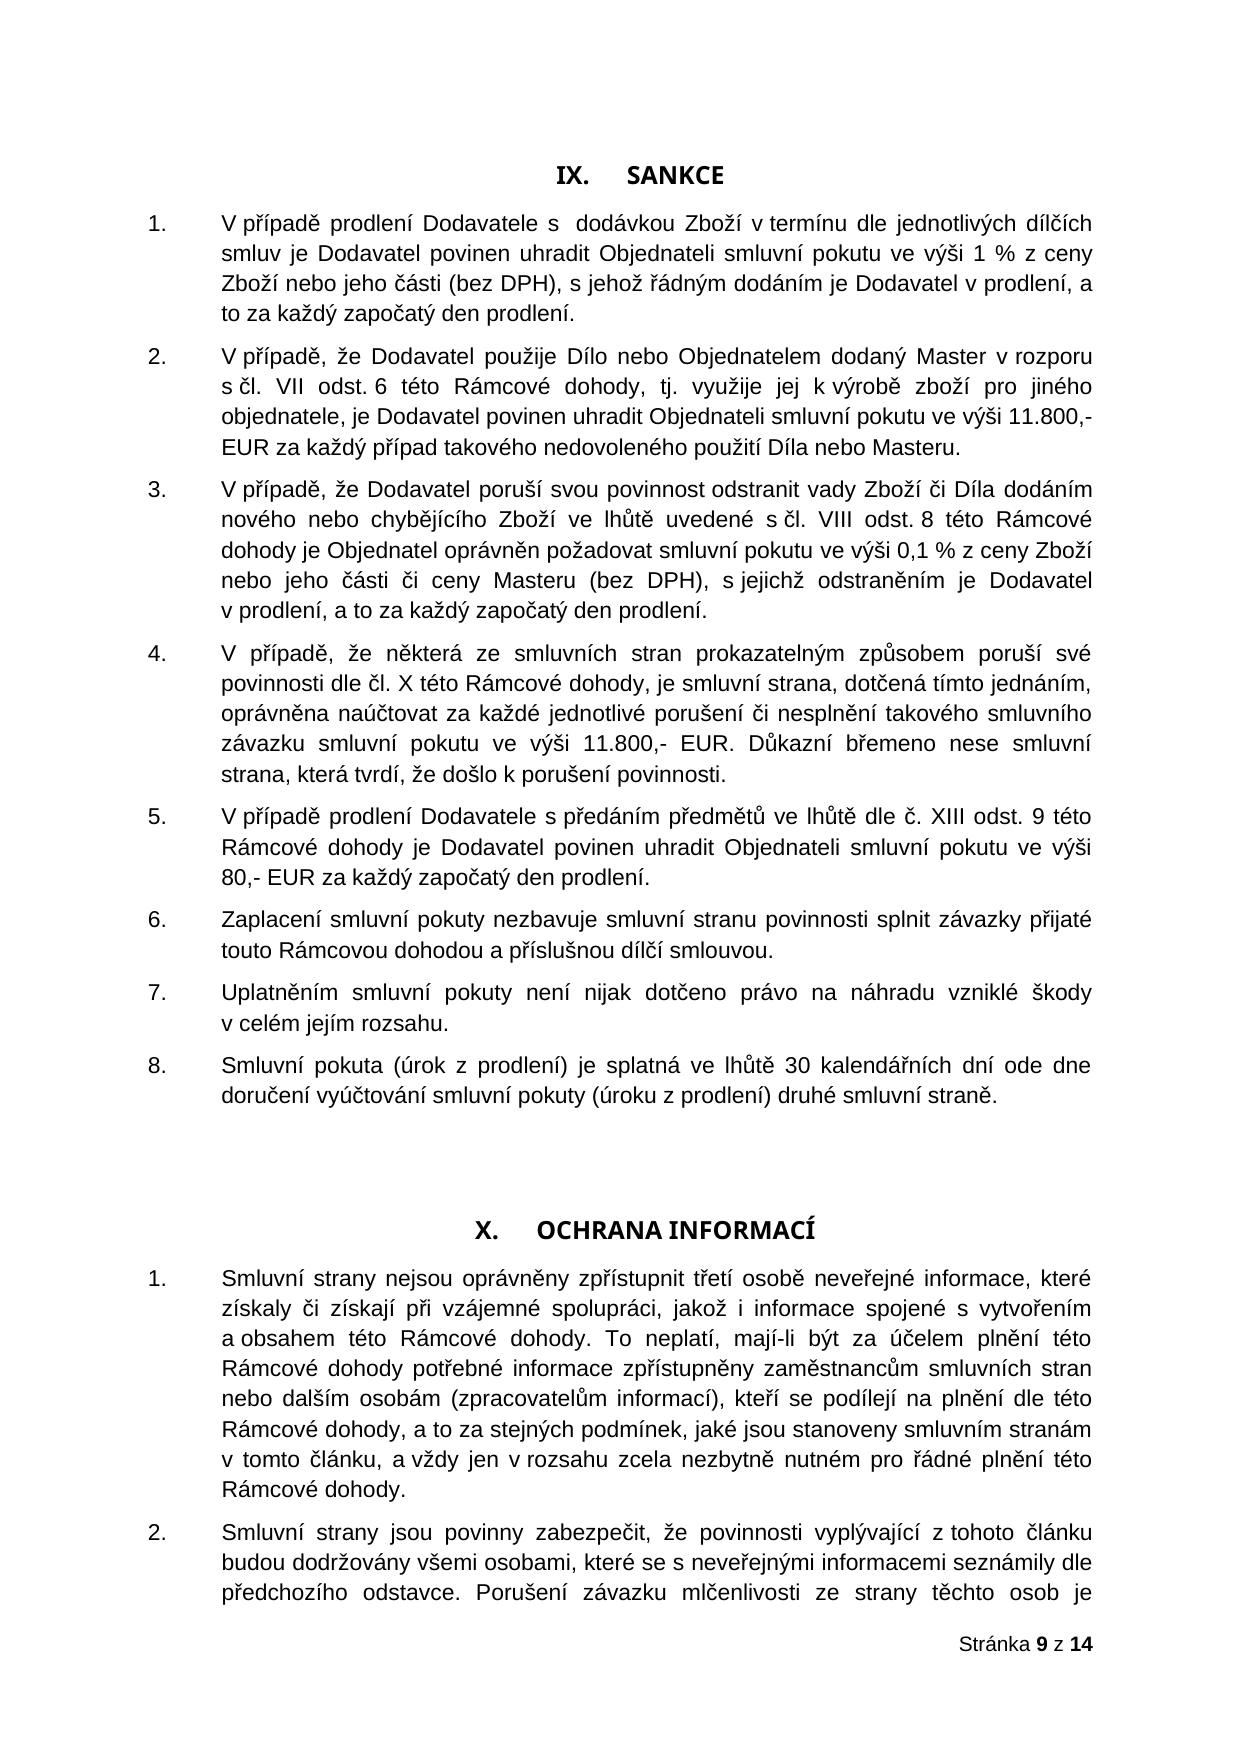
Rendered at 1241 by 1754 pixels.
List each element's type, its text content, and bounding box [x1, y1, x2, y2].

list V případě, že Dodavatel použije Dílo nebo Objednatelem dodaný Master v rozporu s čl. VII odst. 6 této Rámcové dohody, tj. využije jej k výrobě zboží pro jiného objednatele, je Dodavatel povinen uhradit Objednateli smluvní pokutu ve výši 11.800,- EUR za každý případ takového nedovoleného použití Díla nebo Masteru. [148, 343, 1093, 460]
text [148, 1519, 1093, 1606]
list Zaplacení smluvní pokuty nezbavuje smluvní stranu povinnosti splnit závazky přijaté touto Rámcovou dohodou a příslušnou dílčí smlouvou. [148, 906, 1093, 963]
list OCHRANA INFORMACÍ [221, 1213, 1093, 1247]
list Smluvní strany nejsou oprávněny zpřístupnit třetí osobě neveřejné informace, které získaly či získají při vzájemné spolupráci, jakož i informace spojené s vytvořením a obsahem této Rámcové dohody. To neplatí, mají-li být za účelem plnění této Rámcové dohody potřebné informace zpřístupněny zaměstnancům smluvních stran nebo dalším osobám (zpracovatelům informací), kteří se podílejí na plnění dle této Rámcové dohody, a to za stejných podmínek, jaké jsou stanoveny smluvním stranám v tomto článku, a vždy jen v rozsahu zcela nezbytně nutném pro řádné plnění této Rámcové dohody. [148, 1264, 1093, 1502]
list V případě prodlení Dodavatele s dodávkou Zboží v termínu dle jednotlivých dílčích smluv je Dodavatel povinen uhradit Objednateli smluvní pokutu ve výši 1 % z ceny Zboží nebo jeho části (bez DPH), s jehož řádným dodáním je Dodavatel v prodlení, a to za každý započatý den prodlení. [148, 209, 1093, 326]
list Uplatněním smluvní pokuty není nijak dotčeno právo na náhradu vzniklé škody v celém jejím rozsahu. [148, 979, 1093, 1036]
list V případě, že některá ze smluvních stran prokazatelným způsobem poruší své povinnosti dle čl. X této Rámcové dohody, je smluvní strana, dotčená tímto jednáním, oprávněna naúčtovat za každé jednotlivé porušení či nesplnění takového smluvního závazku smluvní pokutu ve výši 11.800,- EUR. Důkazní břemeno nese smluvní strana, která tvrdí, že došlo k porušení povinnosti. [148, 640, 1093, 787]
list V případě prodlení Dodavatele s předáním předmětů ve lhůtě dle č. XIII odst. 9 této Rámcové dohody je Dodavatel povinen uhradit Objednateli smluvní pokutu ve výši 80,- EUR za každý započatý den prodlení. [148, 803, 1093, 890]
list V případě, že Dodavatel poruší svou povinnost odstranit vady Zboží či Díla dodáním nového nebo chybějícího Zboží ve lhůtě uvedené s čl. VIII odst. 8 této Rámcové dohody je Objednatel oprávněn požadovat smluvní pokutu ve výši 0,1 % z ceny Zboží nebo jeho části či ceny Masteru (bez DPH), s jejichž odstraněním je Dodavatel v prodlení, a to za každý započatý den prodlení. [148, 476, 1093, 623]
list SANKCE [221, 158, 1093, 192]
list Smluvní pokuta (úrok z prodlení) je splatná ve lhůtě 30 kalendářních dní ode dne doručení vyúčtování smluvní pokuty (úroku z prodlení) druhé smluvní straně. [148, 1052, 1093, 1109]
